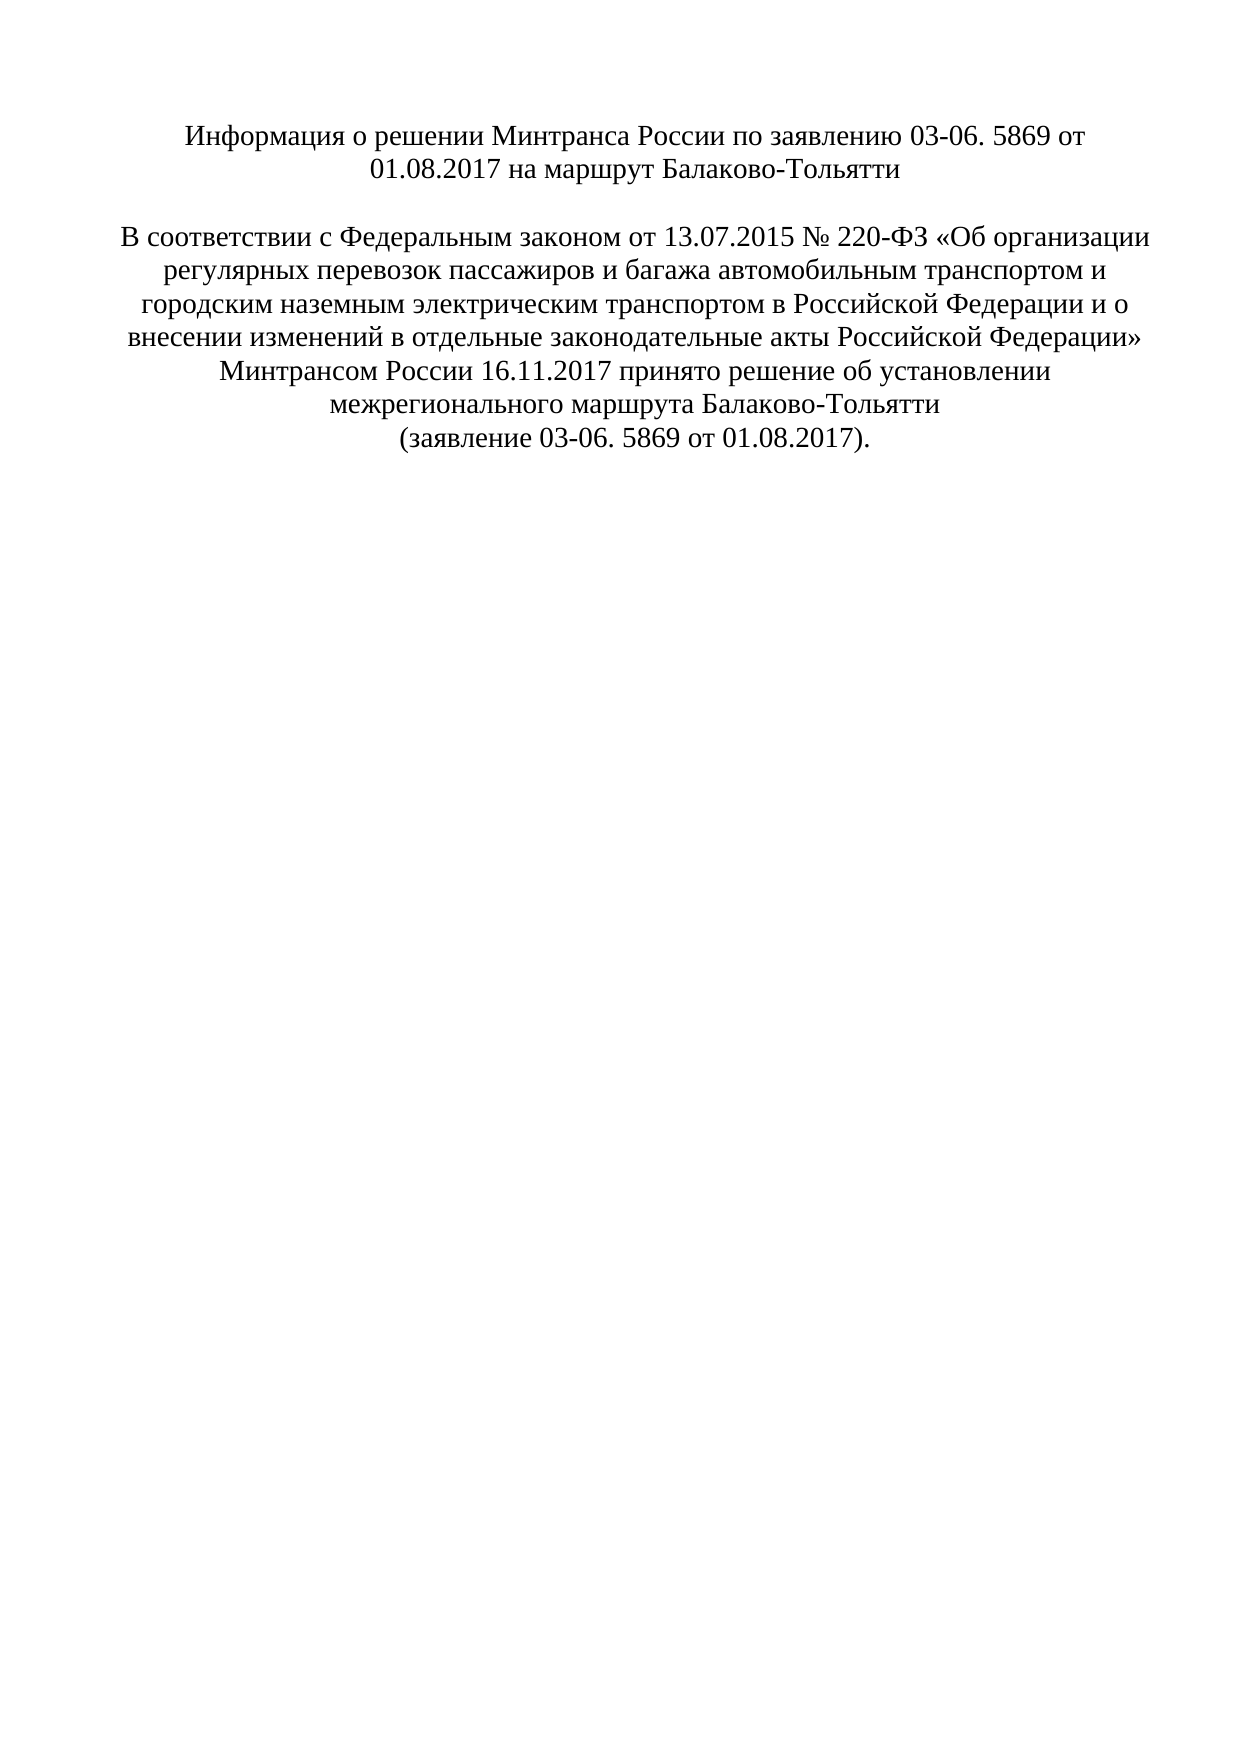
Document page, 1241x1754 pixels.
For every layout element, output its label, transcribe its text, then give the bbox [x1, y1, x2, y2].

text Информация о решении Минтранса России по заявлению 03-06. 5869 от 01.08.2017 на маршрут Балаково-Тольятти [118, 118, 1152, 185]
text (заявление 03-06. 5869 от 01.08.2017). [118, 420, 1152, 453]
text В соответствии с Федеральным законом от 13.07.2015 № 220-ФЗ «Об организации регулярных перевозок пассажиров и багажа автомобильным транспортом и городским наземным электрическим транспортом в Российской Федерации и о внесении изменений в отдельные законодательные акты Российской Федерации» Минтрансом России 16.11.2017 принято решение об установлении межрегионального маршрута Балаково-Тольятти [118, 219, 1152, 420]
